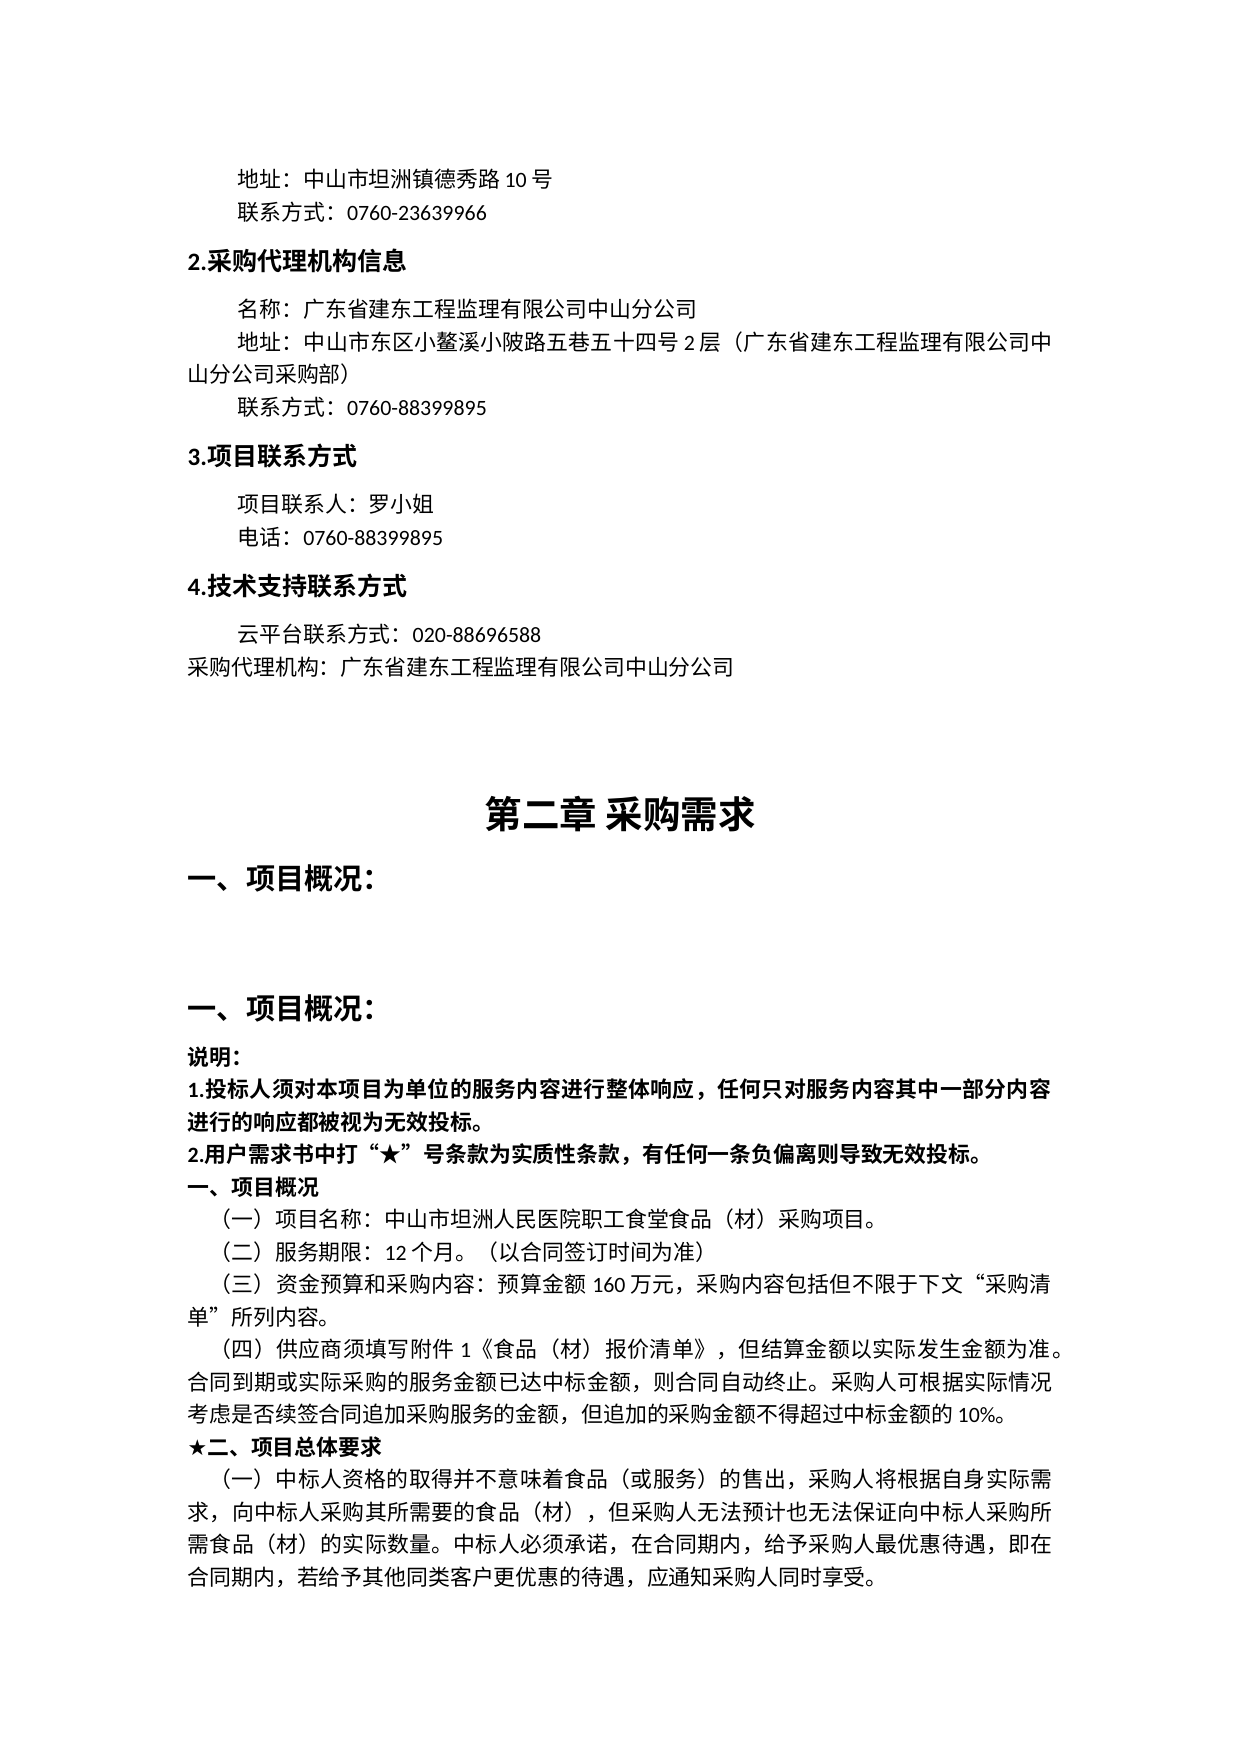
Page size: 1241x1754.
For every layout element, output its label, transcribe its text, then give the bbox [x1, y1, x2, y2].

text 地址：中山市东区小鳌溪小陂路五巷五十四号2层（广东省建东工程监理有限公司中山分公司采购部） [187, 324, 1053, 389]
text 第二章 采购需求 [187, 779, 1053, 844]
text 采购代理机构：广东省建东工程监理有限公司中山分公司 [187, 649, 1053, 682]
text （一）中标人资格的取得并不意味着食品（或服务）的售出，采购人将根据自身实际需求，向中标人采购其所需要的食品（材），但采购人无法预计也无法保证向中标人采购所需食品（材）的实际数量。中标人必须承诺，在合同期内，给予采购人最优惠待遇，即在合同期内，若给予其他同类客户更优惠的待遇，应通知采购人同时享受。 [187, 1462, 1053, 1592]
text 1.投标人须对本项目为单位的服务内容进行整体响应，任何只对服务内容其中一部分内容进行的响应都被视为无效投标。 [187, 1072, 1053, 1137]
text 3.项目联系方式 [187, 422, 1053, 487]
text ★二、项目总体要求 [187, 1429, 1053, 1462]
text 项目联系人：罗小姐 [187, 487, 1053, 519]
text 一、项目概况： [187, 844, 1053, 909]
text （三）资金预算和采购内容：预算金额160万元，采购内容包括但不限于下文“采购清单”所列内容。 [187, 1267, 1053, 1332]
text 联系方式：0760-88399895 [187, 389, 1053, 422]
text 联系方式：0760-23639966 [187, 194, 1053, 227]
text 电话：0760-88399895 [187, 519, 1053, 552]
text （二）服务期限：12个月。（以合同签订时间为准） [187, 1234, 1053, 1267]
text 一、项目概况 [187, 1169, 1053, 1202]
text 2.采购代理机构信息 [187, 227, 1053, 292]
text 地址：中山市坦洲镇德秀路10号 [187, 162, 1053, 194]
text 一、项目概况： [187, 974, 1053, 1039]
text 说明： [187, 1039, 1053, 1072]
text （四）供应商须填写附件1《食品（材）报价清单》，但结算金额以实际发生金额为准。合同到期或实际采购的服务金额已达中标金额，则合同自动终止。采购人可根据实际情况考虑是否续签合同追加采购服务的金额，但追加的采购金额不得超过中标金额的10%。 [187, 1332, 1053, 1429]
text 云平台联系方式：020-88696588 [187, 617, 1053, 649]
text 2.用户需求书中打“★”号条款为实质性条款，有任何一条负偏离则导致无效投标。 [187, 1137, 1053, 1169]
text 名称：广东省建东工程监理有限公司中山分公司 [187, 292, 1053, 324]
text 4.技术支持联系方式 [187, 552, 1053, 617]
text （一）项目名称：中山市坦洲人民医院职工食堂食品（材）采购项目。 [187, 1202, 1053, 1234]
